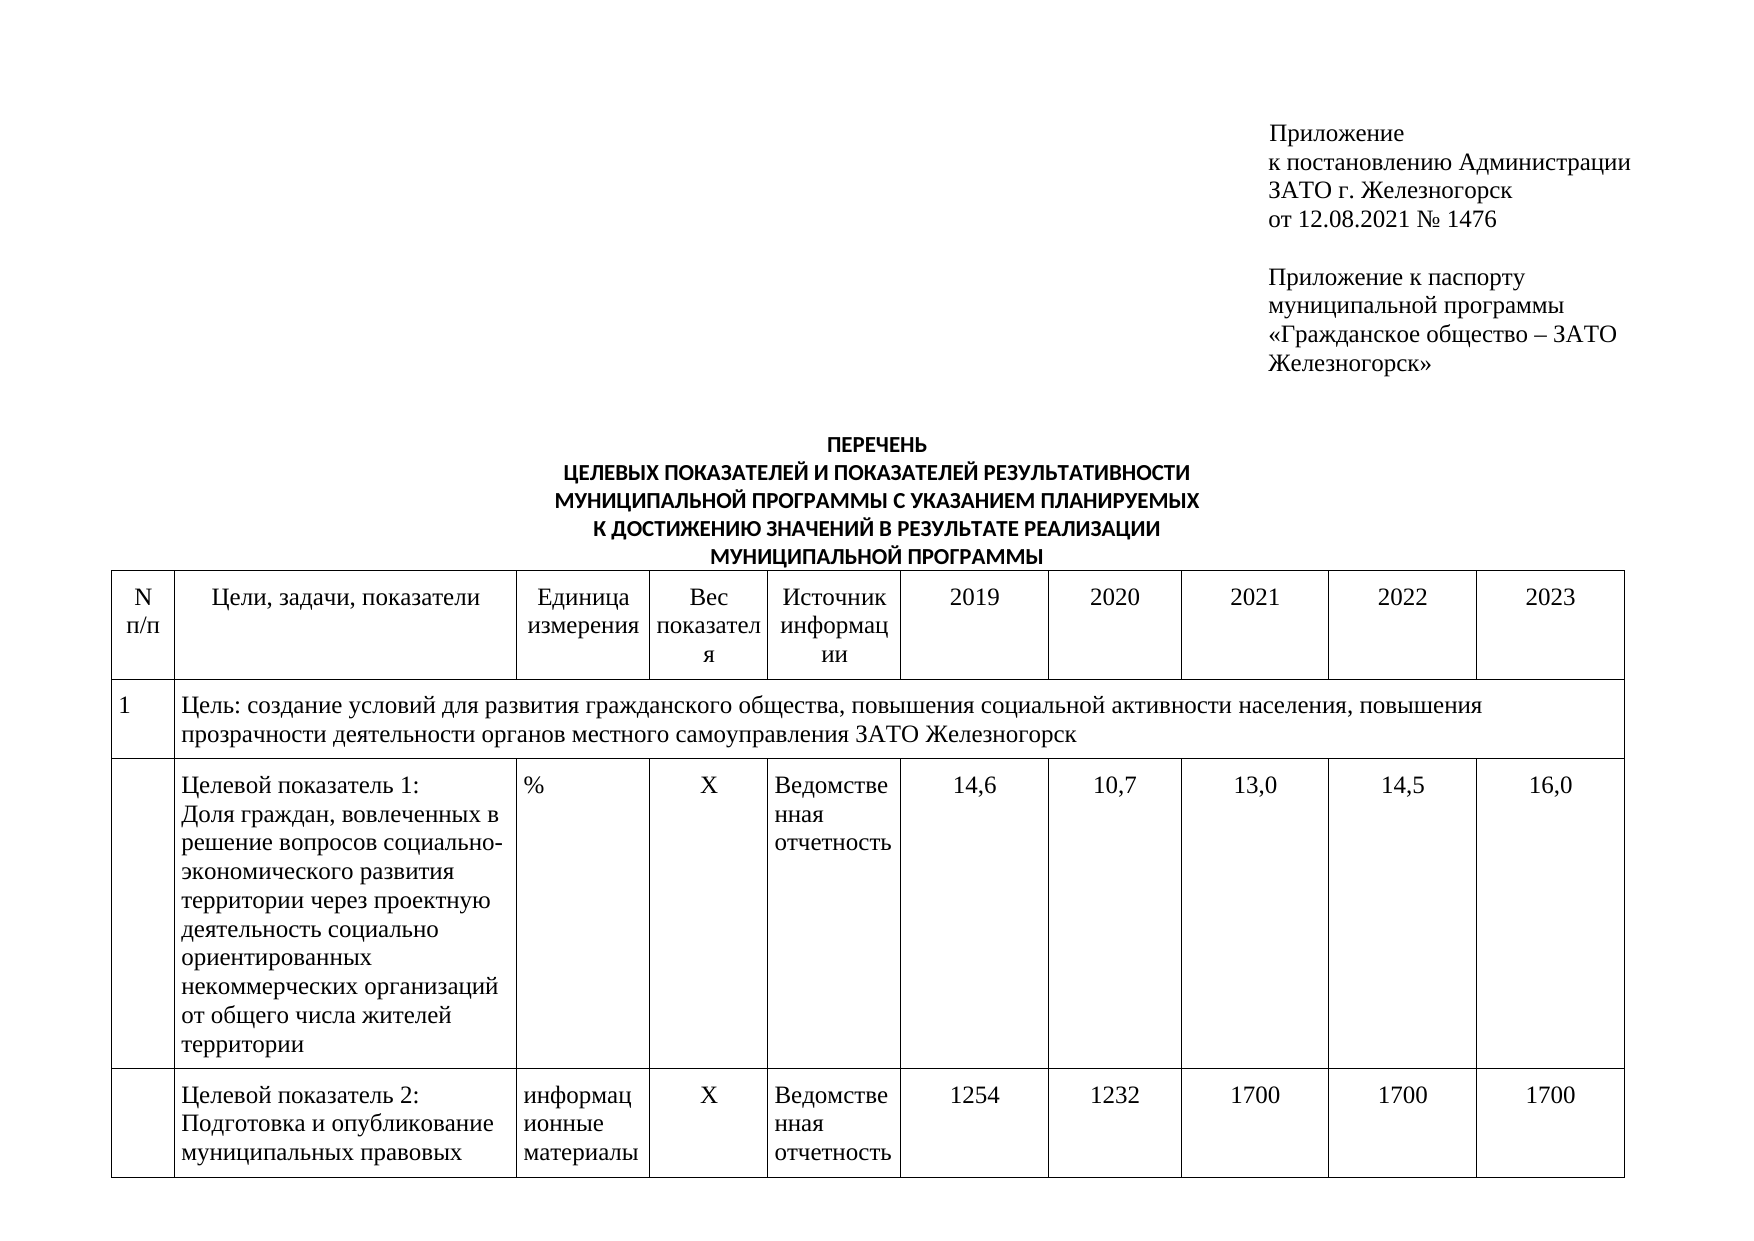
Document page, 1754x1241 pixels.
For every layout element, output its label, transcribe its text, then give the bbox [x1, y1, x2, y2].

text муниципальной программы [118, 291, 1636, 319]
title К ДОСТИЖЕНИЮ ЗНАЧЕНИЙ В РЕЗУЛЬТАТЕ РЕАЛИЗАЦИИ [118, 514, 1636, 542]
table_cell Х [650, 1069, 767, 1177]
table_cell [768, 1069, 900, 1177]
table_cell 1232 [1049, 1069, 1181, 1177]
title ПЕРЕЧЕНЬ [118, 430, 1636, 458]
table_header 2023 [1477, 571, 1624, 678]
table_cell 10,7 [1049, 759, 1181, 1068]
title МУНИЦИПАЛЬНОЙ ПРОГРАММЫ С УКАЗАНИЕМ ПЛАНИРУЕМЫХ [118, 486, 1636, 514]
table_cell Цель: создание условий для развития гражданского общества, повышения социальной активности населения, повышения прозрачности деятельности органов местного самоуправления ЗАТО Железногорск [175, 680, 1624, 758]
table_cell 14,6 [901, 759, 1048, 1068]
table_header Цели, задачи, показатели [175, 571, 516, 678]
text Приложение [118, 118, 1636, 147]
text от 12.08.2021 № 1476 [118, 204, 1636, 233]
table_cell 13,0 [1182, 759, 1328, 1068]
table_cell Ведомственная отчетность [768, 759, 900, 1068]
table_cell Целевой показатель 1: Доля граждан, вовлеченных в решение вопросов социально-экономического развития территории через проектную деятельность социально ориентированных некоммерческих организаций от общего числа жителей территории [175, 759, 516, 1068]
table_cell 1700 [1182, 1069, 1328, 1177]
table_cell 1254 [901, 1069, 1048, 1177]
table_cell [112, 1069, 174, 1177]
table_header 2021 [1182, 571, 1328, 678]
table_header N п/п [112, 571, 174, 678]
title ЦЕЛЕВЫХ ПОКАЗАТЕЛЕЙ И ПОКАЗАТЕЛЕЙ РЕЗУЛЬТАТИВНОСТИ [118, 458, 1636, 486]
table_cell 14,5 [1329, 759, 1476, 1068]
table_cell 16,0 [1477, 759, 1624, 1068]
table_header 2020 [1049, 571, 1181, 678]
table_header 2019 [901, 571, 1048, 678]
text Железногорск» [118, 348, 1636, 377]
table_cell Х [650, 759, 767, 1068]
title МУНИЦИПАЛЬНОЙ ПРОГРАММЫ [118, 542, 1636, 570]
table_cell 1700 [1329, 1069, 1476, 1177]
table_header Источник информации [768, 571, 900, 678]
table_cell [175, 1069, 516, 1177]
text «Гражданское общество – ЗАТО [118, 319, 1636, 348]
table_header Единица измерения [517, 571, 649, 678]
table_cell 1 [112, 680, 174, 758]
text ЗАТО г. Железногорск [118, 176, 1636, 204]
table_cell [517, 1069, 649, 1177]
text к постановлению Администрации [118, 147, 1636, 176]
table_header Вес показателя [650, 571, 767, 678]
table_cell % [517, 759, 649, 1068]
table_cell [112, 759, 174, 1068]
text Приложение к паспорту [118, 262, 1636, 291]
table_header 2022 [1329, 571, 1476, 678]
table_cell 1700 [1477, 1069, 1624, 1177]
